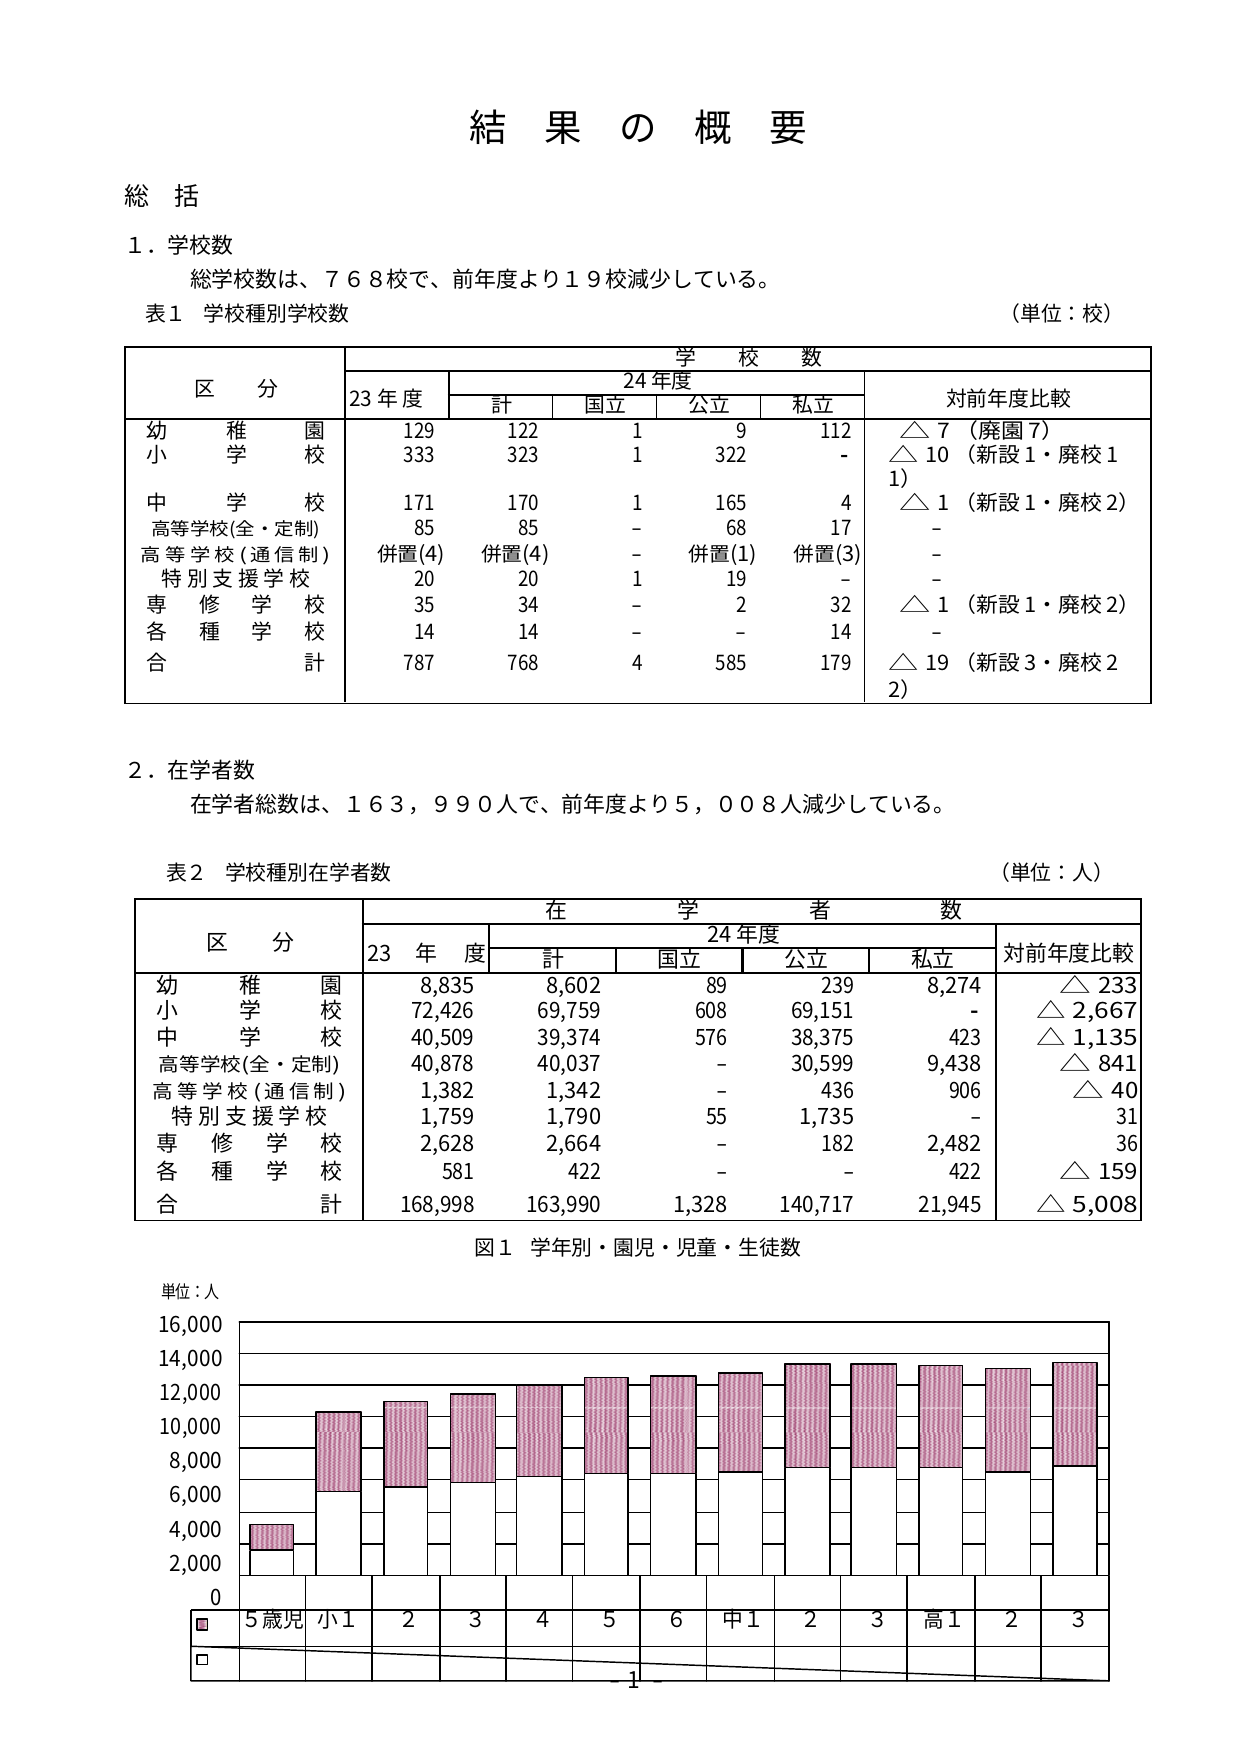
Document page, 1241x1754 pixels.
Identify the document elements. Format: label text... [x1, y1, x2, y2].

table_cell 14 [449, 619, 553, 648]
table_cell △ 40 [997, 1079, 1140, 1105]
table_cell 高等学校( 通信制) [136, 1079, 362, 1105]
picture [251, 1525, 293, 1549]
table_cell 581 [364, 1158, 489, 1188]
table_cell 2,664 [489, 1131, 616, 1158]
text 在学者総数は、１６３，９９０人で、前年度より５，００８人減少している。 [190, 787, 1165, 818]
picture [517, 1386, 561, 1476]
table_cell △ 1 （新設1・廃校2） [865, 593, 1150, 619]
table_cell - [865, 568, 1150, 593]
table_cell 163,990 [489, 1189, 616, 1220]
picture [198, 1620, 207, 1629]
picture [651, 1377, 695, 1473]
table_cell 38,375 [743, 1025, 869, 1052]
table_cell 合 計 [136, 1189, 362, 1220]
table_cell 公立 [657, 396, 760, 418]
table_cell △ 10 （新設1・廃校11） [865, 444, 1150, 491]
table_cell △ 5,008 [997, 1189, 1140, 1220]
table_header 者 [743, 900, 869, 923]
table_cell - [865, 619, 1150, 648]
table_cell 公立 [744, 949, 868, 972]
table_cell 8,274 [869, 974, 995, 999]
table_cell 対前年度比較 [865, 372, 1150, 418]
table_header 数 [869, 900, 1140, 923]
table_cell 中 学 校 [126, 491, 344, 517]
table_cell 1 [553, 444, 657, 491]
table_cell 併置(4) [449, 542, 553, 568]
table_cell 計 [450, 396, 552, 418]
picture [317, 1413, 360, 1491]
text 結 果 の 概 要 [469, 98, 1165, 152]
table_cell 436 [743, 1079, 869, 1105]
table_cell 対前年度比較 [997, 925, 1140, 972]
table_cell 72,426 [364, 999, 489, 1025]
table_cell 122 [449, 420, 553, 444]
table_cell 323 [449, 444, 553, 491]
table_cell 21,945 [869, 1189, 995, 1220]
picture [585, 1378, 627, 1473]
picture [385, 1402, 427, 1486]
table_cell △ 1 （新設1・廃校2） [865, 491, 1150, 517]
table_cell - [553, 517, 657, 542]
table_cell 1 [553, 420, 657, 444]
picture [852, 1365, 896, 1467]
table_cell 1,382 [364, 1079, 489, 1105]
table_cell 182 [743, 1131, 869, 1158]
table_cell 14 [761, 619, 864, 648]
picture [451, 1395, 495, 1482]
table_cell 専 修 学 校 [126, 593, 344, 619]
table_cell 14 [346, 619, 449, 648]
table_cell 422 [489, 1158, 616, 1188]
table_cell 9,438 [869, 1052, 995, 1078]
table_cell 各 種 学 校 [126, 619, 344, 648]
table_cell 55 [616, 1105, 742, 1131]
table_cell △ 19 （新設3・廃校22） [865, 648, 1150, 702]
table_cell 39,374 [489, 1025, 616, 1052]
table_cell - [865, 517, 1150, 542]
table_cell 585 [657, 648, 761, 702]
table_cell △ 7 （廃園7） [865, 420, 1150, 444]
table_cell 32 [761, 593, 864, 619]
table_cell 計 [490, 949, 615, 972]
table_cell 1 [553, 491, 657, 517]
table_cell 専 修 学 校 [136, 1131, 362, 1158]
table_cell 1,328 [616, 1189, 742, 1220]
text 10,000 [156, 1409, 225, 1441]
table_cell 85 [346, 517, 449, 542]
table_cell 608 [616, 999, 742, 1025]
table_cell 85 [449, 517, 553, 542]
table_cell 69,151 [743, 999, 869, 1025]
table_header 学 [616, 900, 742, 923]
table_cell 1 [553, 568, 657, 593]
table_cell 私立 [761, 396, 864, 418]
table_cell 1,759 [364, 1105, 489, 1131]
table_cell 17 [761, 517, 864, 542]
table_cell 906 [869, 1079, 995, 1105]
text 総学校数は、７６８校で、前年度より１９校減少している。 [190, 262, 1165, 294]
table_cell 4 [761, 491, 864, 517]
table_cell 68 [657, 517, 761, 542]
table_cell 239 [743, 974, 869, 999]
table_header 区 分 [136, 900, 362, 972]
table_cell △ 159 [997, 1158, 1140, 1188]
table_cell 19 [657, 568, 761, 593]
text ２．在学者数 [124, 753, 1165, 784]
text 8,000 [167, 1443, 225, 1475]
table_cell 36 [997, 1131, 1140, 1158]
table_cell 576 [616, 1025, 742, 1052]
table_cell 179 [761, 648, 864, 702]
table_header 在 [364, 900, 616, 923]
table_cell 2,628 [364, 1131, 489, 1158]
text １．学校数 [124, 228, 1165, 260]
table_cell 165 [657, 491, 761, 517]
table_cell - [553, 593, 657, 619]
table_cell 高等学校(全・定制) [136, 1052, 362, 1078]
picture [1054, 1363, 1096, 1465]
table_cell 20 [449, 568, 553, 593]
table_cell - [553, 619, 657, 648]
table_header 学 校 数 [346, 348, 1150, 370]
table_cell △ 1,135 [997, 1025, 1140, 1052]
table_cell 140,717 [743, 1189, 869, 1220]
text 4,000 [167, 1512, 225, 1543]
table_cell 24年度 [490, 925, 995, 947]
table_cell 各 種 学 校 [136, 1158, 362, 1188]
table_cell 特 別 支 援 学 校 [126, 568, 344, 593]
table_cell 40,509 [364, 1025, 489, 1052]
table_cell - [616, 1052, 742, 1078]
picture [786, 1365, 829, 1467]
table_cell 129 [346, 420, 449, 444]
table_cell 特 別 支 援 学 校 [136, 1105, 362, 1131]
picture [719, 1374, 762, 1471]
table_cell 40,037 [489, 1052, 616, 1078]
table_header 区 分 [126, 348, 344, 418]
table_cell 2 [657, 593, 761, 619]
table_cell 1,342 [489, 1079, 616, 1105]
text 総 括 [124, 176, 1165, 212]
table_cell 1,735 [743, 1105, 869, 1131]
text 表１ 学校種別学校数 （単位：校） [104, 297, 1165, 327]
text 12,000 [156, 1375, 225, 1407]
table_cell - [869, 1105, 995, 1131]
table_cell 高等学校(全・定制) [126, 517, 344, 542]
table_cell 40,878 [364, 1052, 489, 1078]
table_cell 112 [761, 420, 864, 444]
table_cell 23 年 度 [364, 925, 488, 972]
table_cell 併置(4) [346, 542, 449, 568]
table_cell 31 [997, 1105, 1140, 1131]
table_cell - [616, 1131, 742, 1158]
text 単位：人 [161, 1278, 225, 1304]
table_cell 34 [449, 593, 553, 619]
table_cell 23 年 度 [346, 372, 448, 418]
text 16,000 [156, 1307, 225, 1338]
table_cell 9 [657, 420, 761, 444]
text 14,000 [156, 1341, 225, 1372]
table_cell - [657, 619, 761, 648]
table_cell 171 [346, 491, 449, 517]
table_cell - [743, 1158, 869, 1188]
table_cell △ 2,667 [997, 999, 1140, 1025]
table_cell 私立 [870, 949, 995, 972]
table_cell 787 [346, 648, 449, 702]
table_cell - [553, 542, 657, 568]
table_cell 4 [553, 648, 657, 702]
table_cell - [761, 568, 864, 593]
table_cell 2,482 [869, 1131, 995, 1158]
table_cell 30,599 [743, 1052, 869, 1078]
text 0 [77, 1580, 221, 1612]
table_cell - [865, 542, 1150, 568]
table_cell 併置(1) [657, 542, 761, 568]
table_cell 国立 [553, 396, 656, 418]
text 6,000 [167, 1477, 225, 1509]
table_cell 35 [346, 593, 449, 619]
table_cell 8,602 [489, 974, 616, 999]
table_cell 8,835 [364, 974, 489, 999]
table_cell 20 [346, 568, 449, 593]
text 図１ 学年別・園児・児童・生徒数 [110, 1231, 1165, 1261]
table_cell 国立 [617, 949, 741, 972]
table_cell 併置(3) [761, 542, 864, 568]
table_cell △ 233 [997, 974, 1140, 999]
table_cell 中 学 校 [136, 1025, 362, 1052]
table_cell 幼 稚 園 [136, 974, 362, 999]
table_cell 168,998 [364, 1189, 489, 1220]
table_cell - [616, 1079, 742, 1105]
picture [986, 1369, 1030, 1471]
table_cell 170 [449, 491, 553, 517]
table_cell 高等学校( 通信制) [126, 542, 344, 568]
table_cell 69,759 [489, 999, 616, 1025]
table_cell 幼 稚 園 [126, 420, 344, 444]
table_cell 423 [869, 1025, 995, 1052]
table_cell 322 [657, 444, 761, 491]
table_cell 333 [346, 444, 449, 491]
table_cell 768 [449, 648, 553, 702]
table_cell 422 [869, 1158, 995, 1188]
picture [920, 1366, 962, 1467]
table_cell 24年度 [450, 372, 864, 394]
table_cell - [761, 444, 864, 491]
table_cell 89 [616, 974, 742, 999]
table_cell - [869, 999, 995, 1025]
text 2,000 [167, 1546, 225, 1577]
table_cell 小 学 校 [136, 999, 362, 1025]
table_cell 小 学 校 [126, 444, 344, 491]
table_cell 合 計 [126, 648, 344, 702]
text 表２ 学校種別在学者数 （単位：人） [114, 856, 1165, 886]
text ５歳児 小１ ２ ３ ４ ５ ６ 中１ ２ ３ 高１ ２ ３ [241, 1602, 1165, 1634]
table_cell - [616, 1158, 742, 1188]
table_cell 1,790 [489, 1105, 616, 1131]
table_cell △ 841 [997, 1052, 1140, 1078]
